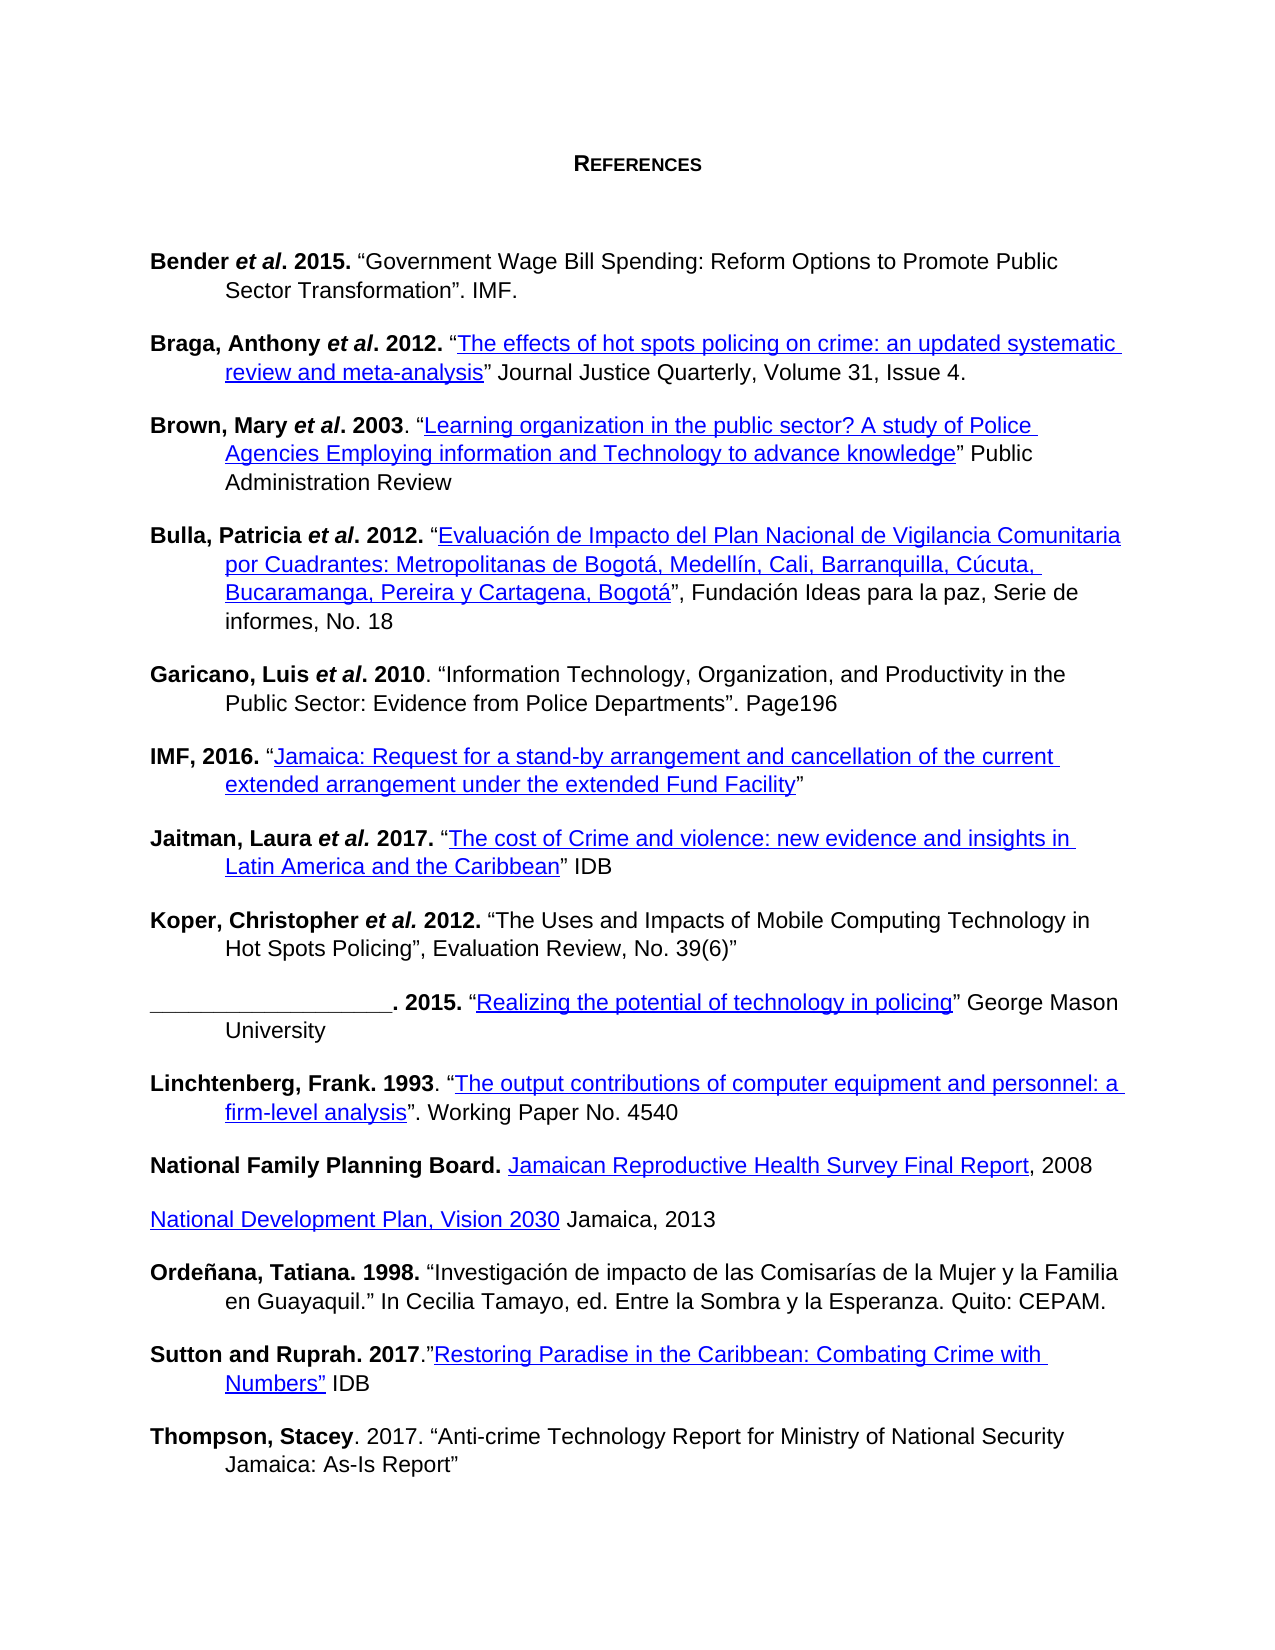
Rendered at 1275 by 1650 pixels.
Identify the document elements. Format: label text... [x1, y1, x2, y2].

text IMF, 2016. “Jamaica: Request for a stand-by arrangement and cancellation of the current extended arrangement under the extended Fund Facility” [150, 743, 1125, 798]
text National Development Plan, Vision 2030 Jamaica, 2013 [150, 1206, 1125, 1232]
text Brown, Mary et al. 2003. “Learning organization in the public sector? A study of Police Agencies Employing information and Technology to advance knowledge” Public Administration Review [150, 412, 1125, 495]
text Bender et al. 2015. “Government Wage Bill Spending: Reform Options to Promote Public Sector Transformation”. IMF. [150, 248, 1125, 303]
text Ordeñana, Tatiana. 1998. “Investigación de impacto de las Comisarías de la Mujer y la Familia en Guayaquil.” In Cecilia Tamayo, ed. Entre la Sombra y la Esperanza. Quito: CEPAM. [150, 1259, 1125, 1314]
text National Family Planning Board. Jamaican Reproductive Health Survey Final Report, 2008 [150, 1152, 1125, 1179]
text Sutton and Ruprah. 2017.”Restoring Paradise in the Caribbean: Combating Crime with Numbers” IDB [150, 1341, 1125, 1396]
text ___________________. 2015. “Realizing the potential of technology in policing” George Mason University [150, 988, 1125, 1043]
text Koper, Christopher et al. 2012. “The Uses and Impacts of Mobile Computing Technology in Hot Spots Policing”, Evaluation Review, No. 39(6)” [150, 907, 1125, 961]
text Linchtenberg, Frank. 1993. “The output contributions of computer equipment and personnel: a firm-level analysis”. Working Paper No. 4540 [150, 1070, 1125, 1125]
list References [150, 150, 1125, 176]
text Jaitman, Laura et al. 2017. “The cost of Crime and violence: new evidence and insights in Latin America and the Caribbean” IDB [150, 825, 1125, 879]
text Braga, Anthony et al. 2012. “The effects of hot spots policing on crime: an updated systematic review and meta-analysis” Journal Justice Quarterly, Volume 31, Issue 4. [150, 330, 1125, 385]
text Garicano, Luis et al. 2010. “Information Technology, Organization, and Productivity in the Public Sector: Evidence from Police Departments”. Page196 [150, 661, 1125, 716]
text Thompson, Stacey. 2017. “Anti-crime Technology Report for Ministry of National Security Jamaica: As-Is Report” [150, 1423, 1125, 1478]
text Bulla, Patricia et al. 2012. “Evaluación de Impacto del Plan Nacional de Vigilancia Comunitaria por Cuadrantes: Metropolitanas de Bogotá, Medellín, Cali, Barranquilla, Cúcuta, Bucaramanga, Pereira y Cartagena, Bogotá”, Fundación Ideas para la paz, Serie de informes, No. 18 [150, 522, 1125, 634]
